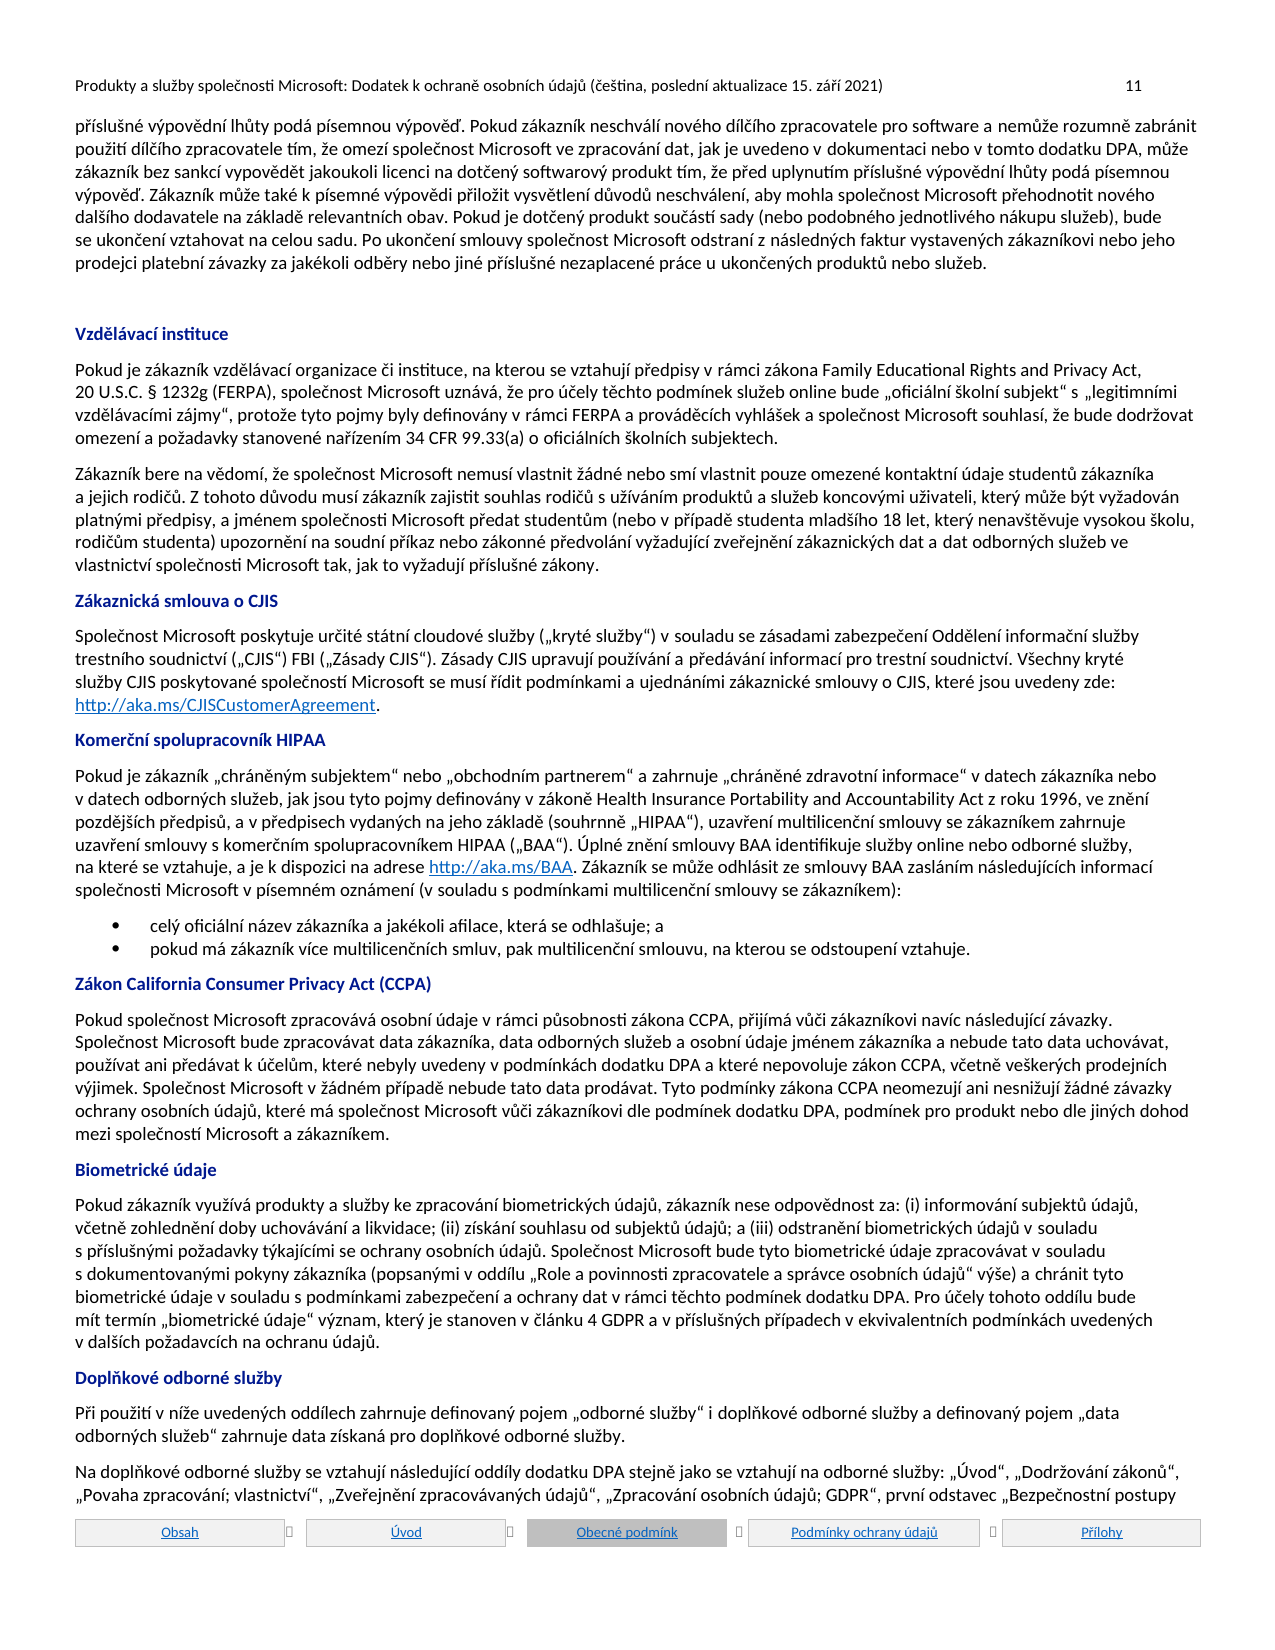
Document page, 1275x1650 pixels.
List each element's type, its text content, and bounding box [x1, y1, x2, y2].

list Pokud je zákazník vzdělávací organizace či instituce, na kterou se vztahují předpisy v rámci zákona Family Educational Rights and Privacy Act, 20 U.S.C. § 1232g (FERPA), společnost Microsoft uznává, že pro účely těchto podmínek služeb online bude „oficiální školní subjekt“ s „legitimními vzdělávacími zájmy“, protože tyto pojmy byly definovány v rámci FERPA a prováděcích vyhlášek a společnost Microsoft souhlasí, že bude dodržovat omezení a požadavky stanovené nařízením 34 CFR 99.33(a) o oficiálních školních subjektech. [75, 358, 1200, 449]
text Pokud zákazník využívá produkty a služby ke zpracování biometrických údajů, zákazník nese odpovědnost za: (i) informování subjektů údajů, včetně zohlednění doby uchovávání a likvidace; (ii) získání souhlasu od subjektů údajů; a (iii) odstranění biometrických údajů v souladu s příslušnými požadavky týkajícími se ochrany osobních údajů. Společnost Microsoft bude tyto biometrické údaje zpracovávat v souladu s dokumentovanými pokyny zákazníka (popsanými v oddílu „Role a povinnosti zpracovatele a správce osobních údajů“ výše) a chránit tyto biometrické údaje v souladu s podmínkami zabezpečení a ochrany dat v rámci těchto podmínek dodatku DPA. Pro účely tohoto oddílu bude mít termín „biometrické údaje“ význam, který je stanoven v článku 4 GDPR a v příslušných případech v ekvivalentních podmínkách uvedených v dalších požadavcích na ochranu údajů. [75, 1193, 1200, 1354]
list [75, 1460, 1200, 1506]
subtitle Doplňkové odborné služby [75, 1366, 1200, 1389]
list celý oficiální název zákazníka a jakékoli afilace, která se odhlašuje; a [112, 914, 1200, 937]
subtitle Zákon California Consumer Privacy Act (CCPA) [75, 972, 1200, 995]
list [75, 114, 1200, 274]
list Společnost Microsoft poskytuje určité státní cloudové služby („kryté služby“) v souladu se zásadami zabezpečení Oddělení informační služby trestního soudnictví („CJIS“) FBI („Zásady CJIS“). Zásady CJIS upravují používání a předávání informací pro trestní soudnictví. Všechny kryté služby CJIS poskytované společností Microsoft se musí řídit podmínkami a ujednáními zákaznické smlouvy o CJIS, které jsou uvedeny zde: http://aka.ms/CJISCustomerAgreement. [75, 624, 1200, 716]
list Zákazník bere na vědomí, že společnost Microsoft nemusí vlastnit žádné nebo smí vlastnit pouze omezené kontaktní údaje studentů zákazníka a jejich rodičů. Z tohoto důvodu musí zákazník zajistit souhlas rodičů s užíváním produktů a služeb koncovými uživateli, který může být vyžadován platnými předpisy, a jménem společnosti Microsoft předat studentům (nebo v případě studenta mladšího 18 let, který nenavštěvuje vysokou školu, rodičům studenta) upozornění na soudní příkaz nebo zákonné předvolání vyžadující zveřejnění zákaznických dat a dat odborných služeb ve vlastnictví společnosti Microsoft tak, jak to vyžadují příslušné zákony. [75, 462, 1200, 577]
subtitle Biometrické údaje [75, 1158, 1200, 1181]
list pokud má zákazník více multilicenčních smluv, pak multilicenční smlouvu, na kterou se odstoupení vztahuje. [112, 937, 1200, 960]
list Při použití v níže uvedených oddílech zahrnuje definovaný pojem „odborné služby“ i doplňkové odborné služby a definovaný pojem „data odborných služeb“ zahrnuje data získaná pro doplňkové odborné služby. [75, 1402, 1200, 1447]
subtitle Komerční spolupracovník HIPAA [75, 729, 1200, 752]
subtitle Vzdělávací instituce [75, 322, 1200, 345]
subtitle Zákaznická smlouva o CJIS [75, 589, 1200, 612]
list Pokud je zákazník „chráněným subjektem“ nebo „obchodním partnerem“ a zahrnuje „chráněné zdravotní informace“ v datech zákazníka nebo v datech odborných služeb, jak jsou tyto pojmy definovány v zákoně Health Insurance Portability and Accountability Act z roku 1996, ve znění pozdějších předpisů, a v předpisech vydaných na jeho základě (souhrnně „HIPAA“), uzavření multilicenční smlouvy se zákazníkem zahrnuje uzavření smlouvy s komerčním spolupracovníkem HIPAA („BAA“). Úplné znění smlouvy BAA identifikuje služby online nebo odborné služby, na které se vztahuje, a je k dispozici na adrese http://aka.ms/BAA. Zákazník se může odhlásit ze smlouvy BAA zasláním následujících informací společnosti Microsoft v písemném oznámení (v souladu s podmínkami multilicenční smlouvy se zákazníkem): [75, 764, 1200, 902]
list Pokud společnost Microsoft zpracovává osobní údaje v rámci působnosti zákona CCPA, přijímá vůči zákazníkovi navíc následující závazky. Společnost Microsoft bude zpracovávat data zákazníka, data odborných služeb a osobní údaje jménem zákazníka a nebude tato data uchovávat, používat ani předávat k účelům, které nebyly uvedeny v podmínkách dodatku DPA a které nepovoluje zákon CCPA, včetně veškerých prodejních výjimek. Společnost Microsoft v žádném případě nebude tato data prodávat. Tyto podmínky zákona CCPA neomezují ani nesnižují žádné závazky ochrany osobních údajů, které má společnost Microsoft vůči zákazníkovi dle podmínek dodatku DPA, podmínek pro produkt nebo dle jiných dohod mezi společností Microsoft a zákazníkem. [75, 1008, 1200, 1145]
